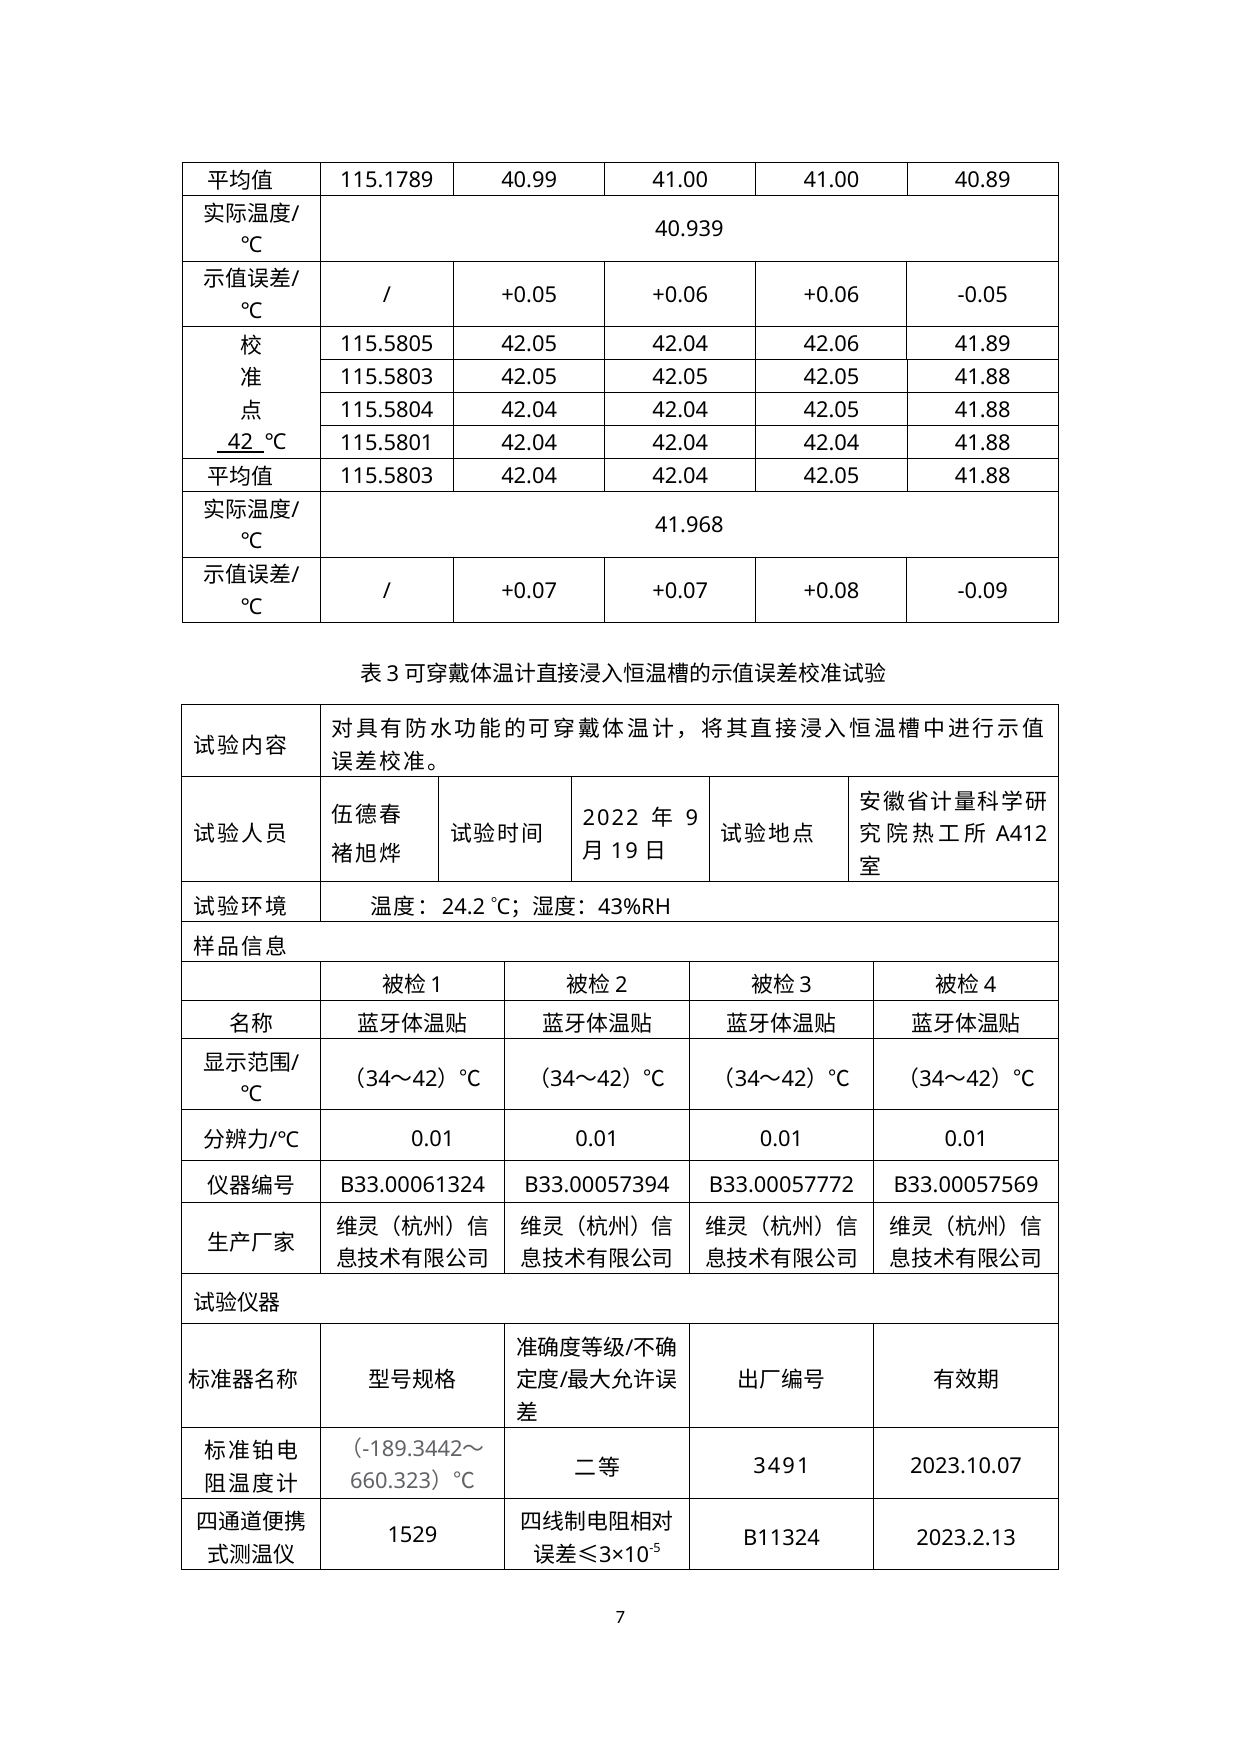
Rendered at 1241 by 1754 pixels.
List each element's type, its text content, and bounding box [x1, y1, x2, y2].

table_cell -0.09 [907, 558, 1058, 622]
table_cell 温度：24.2 C；湿度：43%RH [321, 882, 1058, 921]
table_cell 蓝牙体温贴 [321, 1001, 504, 1038]
table_cell 40.99 [454, 163, 604, 195]
table_cell 42.05 [756, 459, 907, 491]
table_cell B33.00057569 [874, 1161, 1058, 1202]
table_cell （34～42）℃ [874, 1039, 1058, 1109]
table_cell 安徽省计量科学研究院热工所A412室 [849, 777, 1058, 881]
table_cell 115.5804 [321, 393, 453, 425]
table_cell 试验地点 [710, 777, 848, 881]
table_cell 试验仪器 [182, 1274, 1058, 1323]
table_cell 出厂编号 [690, 1324, 873, 1427]
table_cell / [321, 262, 453, 326]
table_cell 115.5805 [321, 327, 453, 359]
table_cell 3491 [690, 1428, 873, 1498]
table_cell 样品信息 [182, 922, 1058, 961]
table_cell 41.89 [907, 327, 1058, 359]
table_cell 115.5801 [321, 426, 453, 458]
table_cell 115.5803 [321, 360, 453, 392]
table_cell 示值误差/℃ [183, 558, 320, 622]
table_cell 实际温度/℃ [183, 196, 320, 261]
table_cell 蓝牙体温贴 [874, 1001, 1058, 1038]
table_cell 实际温度/℃ [183, 492, 320, 557]
table_cell 被检4 [874, 962, 1058, 999]
table_cell 蓝牙体温贴 [505, 1001, 689, 1038]
table_cell 42.05 [454, 360, 604, 392]
table_cell 被检1 [321, 962, 504, 999]
table_cell 维灵（杭州）信息技术有限公司 [321, 1203, 504, 1273]
table_cell 仪器编号 [182, 1161, 320, 1202]
table_cell 41.00 [605, 163, 755, 195]
table_cell 2023.2.13 [874, 1499, 1058, 1569]
table_cell 蓝牙体温贴 [690, 1001, 873, 1038]
table_cell 名称 [182, 1001, 320, 1038]
table_cell 41.00 [756, 163, 907, 195]
table_cell 显示范围/℃ [182, 1039, 320, 1109]
table_cell 42.04 [605, 393, 755, 425]
table_cell 41.88 [908, 393, 1058, 425]
table_cell 示值误差/℃ [183, 262, 320, 326]
table_cell 被检3 [690, 962, 873, 999]
table_cell 二等 [505, 1428, 689, 1498]
table_cell 42.04 [756, 426, 907, 458]
table_cell 平均值 [183, 163, 320, 195]
table_cell 维灵（杭州）信息技术有限公司 [874, 1203, 1058, 1273]
table_cell 试验环境 [182, 882, 320, 921]
table_cell 41.88 [908, 360, 1058, 392]
table_cell 伍德春 褚旭烨 [321, 777, 438, 881]
table_cell 0.01 [321, 1110, 504, 1160]
table_cell 115.1789 [321, 163, 453, 195]
table_cell （34～42）℃ [690, 1039, 873, 1109]
table_cell 41.968 [321, 492, 1058, 557]
table_cell [182, 962, 320, 999]
table_cell -0.05 [907, 262, 1058, 326]
table_cell / [321, 558, 453, 622]
table_cell 41.88 [908, 426, 1058, 458]
table_cell 试验时间 [439, 777, 571, 881]
table_cell 生产厂家 [182, 1203, 320, 1273]
table_cell +0.06 [756, 262, 906, 326]
table_cell 42.04 [454, 426, 604, 458]
table_cell B33.00057394 [505, 1161, 689, 1202]
table_cell B33.00057772 [690, 1161, 873, 1202]
table_cell （-189.3442～660.323）℃ [321, 1428, 504, 1498]
table_cell +0.08 [756, 558, 906, 622]
table_cell +0.07 [454, 558, 604, 622]
table_cell 四线制电阻相对误差≤3×10-5 [505, 1499, 689, 1569]
table_cell 标准铂电阻温度计 [182, 1428, 320, 1498]
table_cell 四通道便携式测温仪 [182, 1499, 320, 1569]
table_cell B33.00061324 [321, 1161, 504, 1202]
table_cell 42.04 [454, 459, 604, 491]
table_cell （34～42）℃ [321, 1039, 504, 1109]
text 表3 可穿戴体温计直接浸入恒温槽的示值误差校准试验 [158, 655, 1088, 688]
table_cell 维灵（杭州）信息技术有限公司 [505, 1203, 689, 1273]
table_cell 准确度等级/不确定度/最大允许误差 [505, 1324, 689, 1427]
table_cell +0.05 [454, 262, 604, 326]
table_cell 42.04 [454, 393, 604, 425]
table_cell 42.05 [454, 327, 604, 359]
table_cell 校 准 点 42 ℃ [183, 327, 320, 458]
table_cell 被检2 [505, 962, 689, 999]
table_cell 40.89 [908, 163, 1058, 195]
table_cell 41.88 [908, 459, 1058, 491]
table_cell 试验人员 [182, 777, 320, 881]
table_cell 分辨力/℃ [182, 1110, 320, 1160]
table_cell 42.05 [756, 393, 907, 425]
table_cell +0.06 [605, 262, 755, 326]
table_cell 平均值 [183, 459, 320, 491]
table_cell 42.04 [605, 327, 755, 359]
table_cell 42.04 [605, 426, 755, 458]
table_header 对具有防水功能的可穿戴体温计，将其直接浸入恒温槽中进行示值误差校准。 [321, 705, 1058, 776]
table_cell 42.05 [756, 360, 907, 392]
table_cell 42.04 [605, 459, 755, 491]
table_cell （34～42）℃ [505, 1039, 689, 1109]
table_cell 标准器名称 [182, 1324, 320, 1427]
table_cell 2022年9月19日 [572, 777, 709, 881]
table_cell 2023.10.07 [874, 1428, 1058, 1498]
table_cell +0.07 [605, 558, 755, 622]
table_header 试验内容 [182, 705, 320, 776]
table_cell B11324 [690, 1499, 873, 1569]
table_cell 型号规格 [321, 1324, 504, 1427]
table_cell 115.5803 [321, 459, 453, 491]
table_cell 1529 [321, 1499, 504, 1569]
table_cell 0.01 [874, 1110, 1058, 1160]
table_cell 有效期 [874, 1324, 1058, 1427]
table_cell 0.01 [505, 1110, 689, 1160]
table_cell 42.05 [605, 360, 755, 392]
table_cell 40.939 [321, 196, 1058, 261]
table_cell 维灵（杭州）信息技术有限公司 [690, 1203, 873, 1273]
table_cell 42.06 [756, 327, 906, 359]
table_cell 0.01 [690, 1110, 873, 1160]
